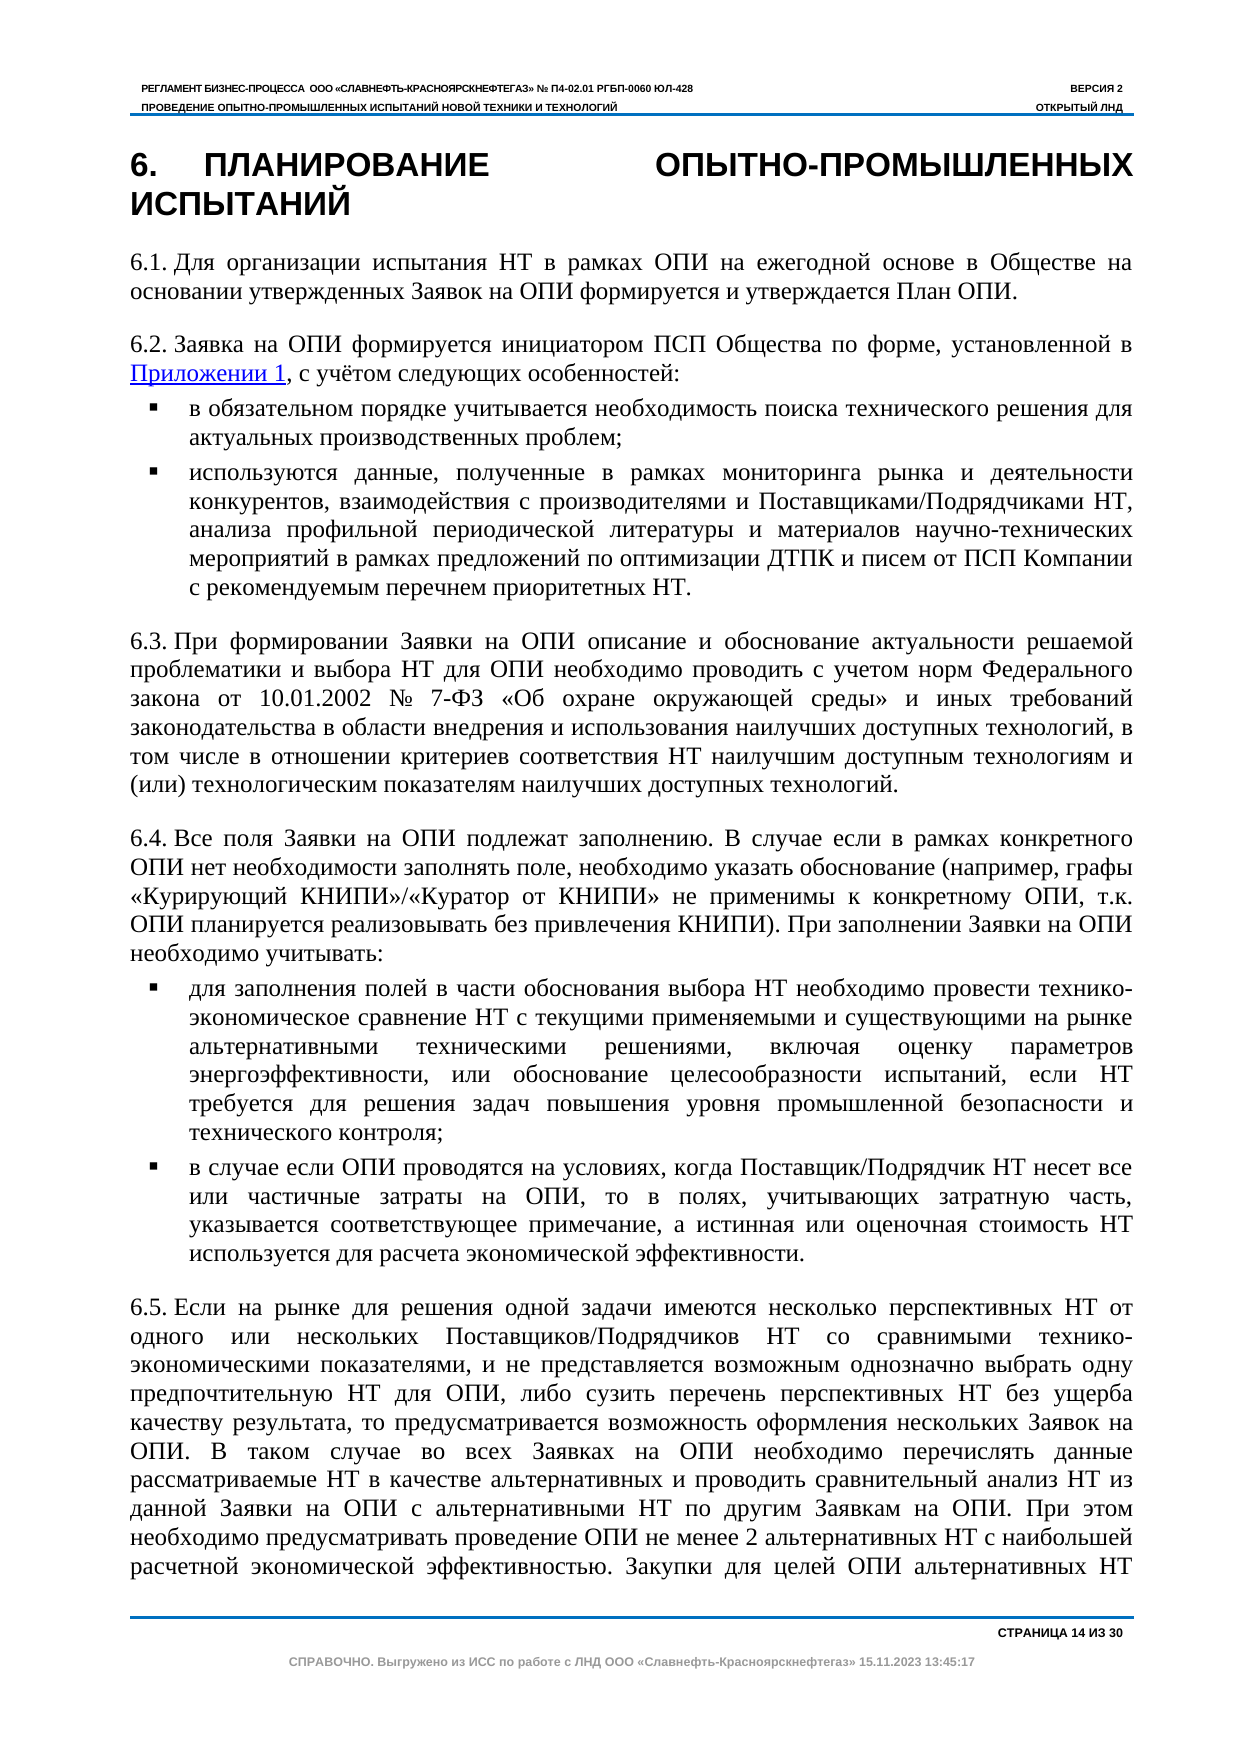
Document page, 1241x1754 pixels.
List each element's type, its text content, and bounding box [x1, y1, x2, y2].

list в случае если ОПИ проводятся на условиях, когда Поставщик/Подрядчик НТ несет все или частичные затраты на ОПИ, то в полях, учитывающих затратную часть, указывается соответствующее примечание, а истинная или оценочная стоимость НТ используется для расчета экономической эффективности. [148, 1152, 1134, 1267]
list для заполнения полей в части обоснования выбора НТ необходимо провести технико-экономическое сравнение НТ с текущими применяемыми и существующими на рынке альтернативными техническими решениями, включая оценку параметров энергоэффективности, или обоснование целесообразности испытаний, если НТ требуется для решения задач повышения уровня промышленной безопасности и технического контроля; [148, 973, 1134, 1146]
list ПЛАНИРОВАНИЕ ОПЫТНО-ПРОМЫШЛЕННЫХ ИСПЫТАНИЙ [130, 145, 1134, 222]
list 6.3. При формировании Заявки на ОПИ описание и обоснование актуальности решаемой проблематики и выбора НТ для ОПИ необходимо проводить с учетом норм Федерального закона от 10.01.2002 № 7-ФЗ «Об охране окружающей среды» и иных требований законодательства в области внедрения и использования наилучших доступных технологий, в том числе в отношении критериев соответствия НТ наилучшим доступным технологиям и (или) технологическим показателям наилучших доступных технологий. [130, 626, 1134, 798]
list 6.4. Все поля Заявки на ОПИ подлежат заполнению. В случае если в рамках конкретного ОПИ нет необходимости заполнять поле, необходимо указать обоснование (например, графы «Курирующий КНИПИ»/«Куратор от КНИПИ» не применимы к конкретному ОПИ, т.к. ОПИ планируется реализовывать без привлечения КНИПИ). При заполнении Заявки на ОПИ необходимо учитывать: [130, 823, 1134, 967]
list используются данные, полученные в рамках мониторинга рынка и деятельности конкурентов, взаимодействия с производителями и Поставщиками/Подрядчиками НТ, анализа профильной периодической литературы и материалов научно-технических мероприятий в рамках предложений по оптимизации ДТПК и писем от ПСП Компании с рекомендуемым перечнем приоритетных НТ. [148, 457, 1134, 601]
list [130, 1292, 1134, 1579]
list в обязательном порядке учитывается необходимость поиска технического решения для актуальных производственных проблем; [148, 393, 1134, 451]
list 6.1. Для организации испытания НТ в рамках ОПИ на ежегодной основе в Обществе на основании утвержденных Заявок на ОПИ формируется и утверждается План ОПИ. [130, 247, 1134, 304]
list 6.2. Заявка на ОПИ формируется инициатором ПСП Общества по форме, установленной в Приложении 1, с учётом следующих особенностей: [130, 329, 1134, 387]
